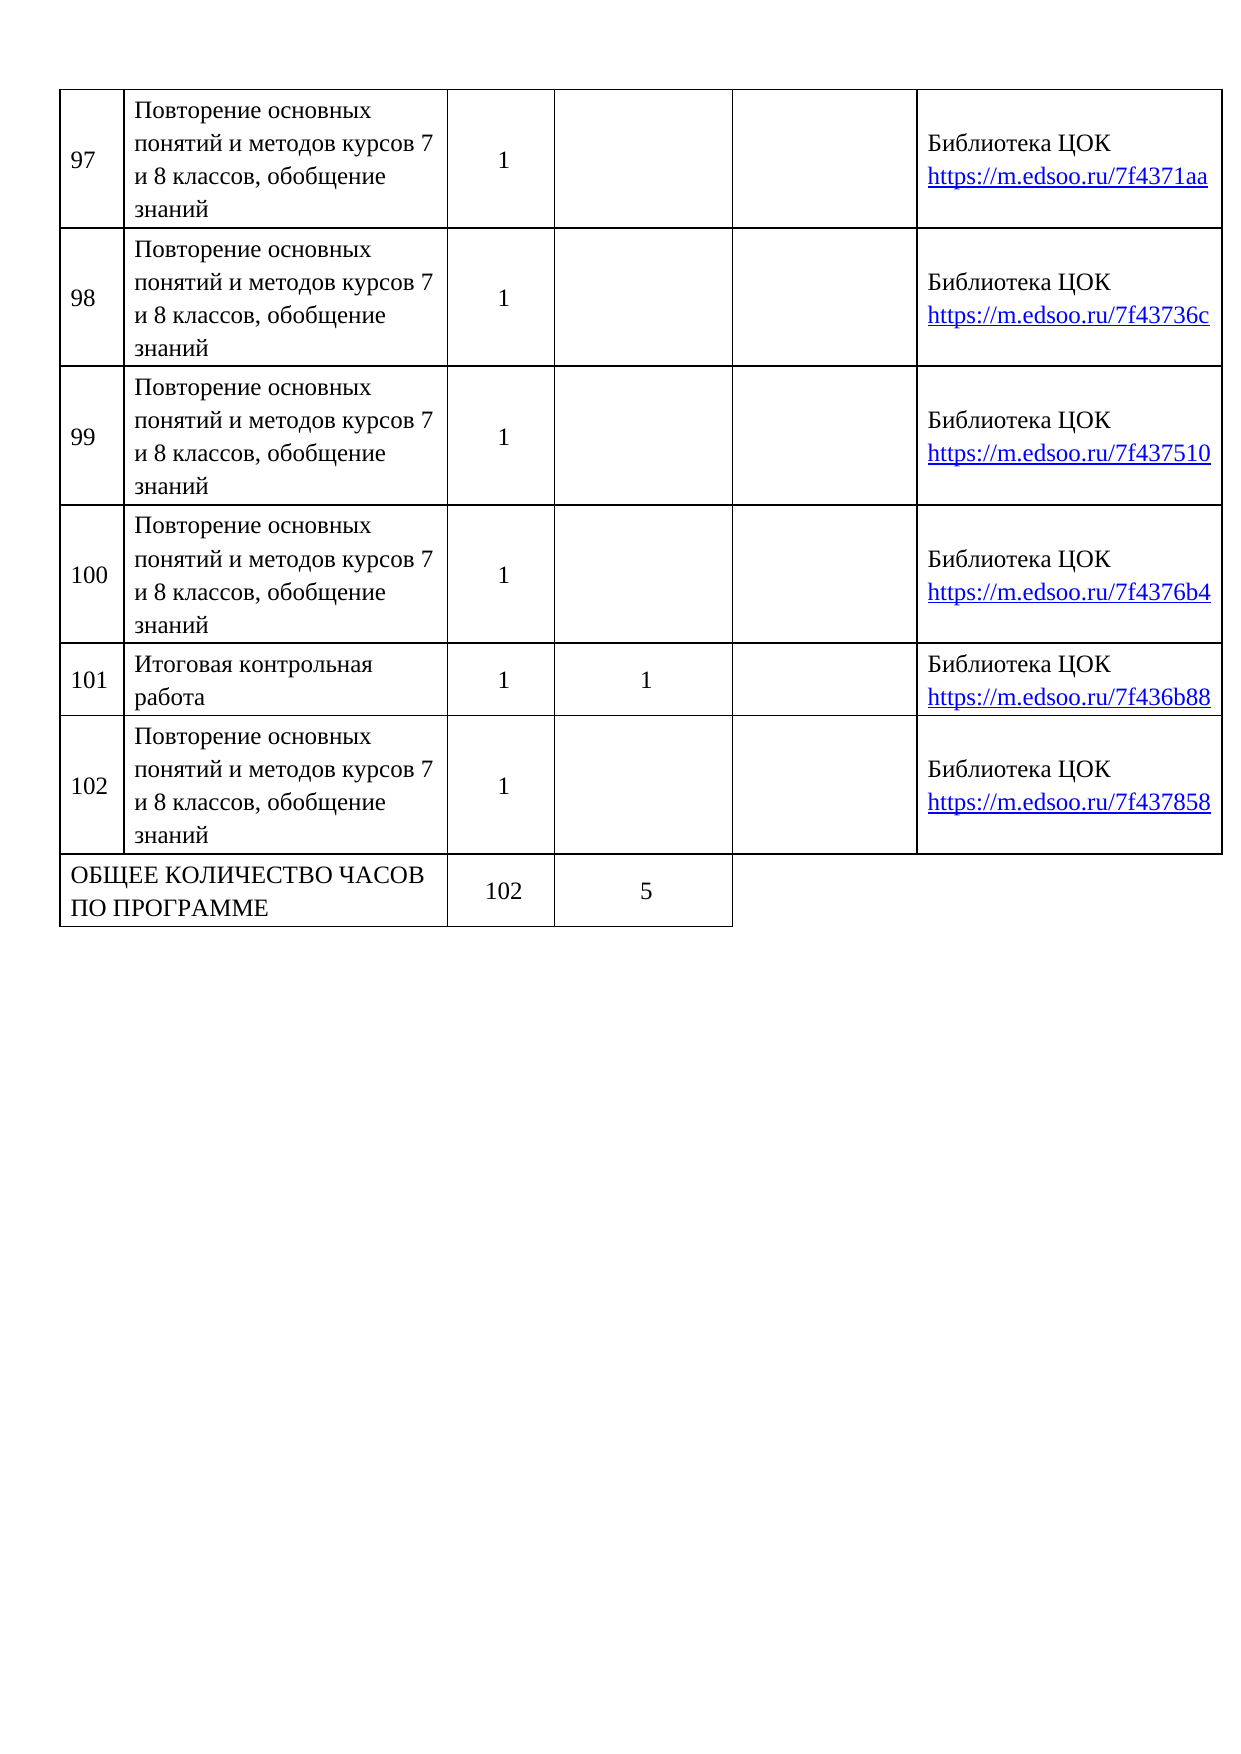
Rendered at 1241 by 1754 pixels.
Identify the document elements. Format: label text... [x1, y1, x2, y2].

table_cell 1 [448, 229, 554, 365]
table_cell 1 [448, 716, 554, 853]
table_cell [733, 229, 916, 365]
table_cell 1 [448, 506, 554, 642]
table_cell [733, 644, 916, 715]
table_cell 5 [555, 855, 732, 926]
table_cell [555, 506, 732, 642]
table_cell Библиотека ЦОК https://m.edsoo.ru/7f436b88 [918, 644, 1221, 715]
table_cell Повторение основных понятий и методов курсов 7 и 8 классов, обобщение знаний [125, 367, 447, 504]
table_cell [733, 716, 916, 853]
table_cell 99 [61, 367, 123, 504]
table_cell 1 [448, 90, 554, 227]
table_cell Повторение основных понятий и методов курсов 7 и 8 классов, обобщение знаний [125, 716, 447, 853]
table_cell 100 [61, 506, 123, 642]
table_cell Итоговая контрольная работа [125, 644, 447, 715]
table_cell ОБЩЕЕ КОЛИЧЕСТВО ЧАСОВ ПО ПРОГРАММЕ [61, 855, 447, 926]
table_cell 101 [61, 644, 123, 715]
table_cell Библиотека ЦОК https://m.edsoo.ru/7f4376b4 [918, 506, 1221, 642]
table_cell [733, 506, 916, 642]
table_cell [555, 716, 732, 853]
table_cell 102 [448, 855, 554, 926]
table_cell Библиотека ЦОК https://m.edsoo.ru/7f437858 [918, 716, 1221, 853]
table_cell Повторение основных понятий и методов курсов 7 и 8 классов, обобщение знаний [125, 229, 447, 365]
table_cell Повторение основных понятий и методов курсов 7 и 8 классов, обобщение знаний [125, 506, 447, 642]
table_cell 1 [448, 367, 554, 504]
table_cell [733, 90, 916, 227]
table_cell Повторение основных понятий и методов курсов 7 и 8 классов, обобщение знаний [125, 90, 447, 227]
table_cell Библиотека ЦОК https://m.edsoo.ru/7f43736c [918, 229, 1221, 365]
table_cell [555, 229, 732, 365]
table_cell [733, 367, 916, 504]
table_cell [555, 90, 732, 227]
table_cell 97 [61, 90, 123, 227]
table_cell 1 [448, 644, 554, 715]
table_cell 102 [61, 716, 123, 853]
table_cell 1 [555, 644, 732, 715]
table_cell 98 [61, 229, 123, 365]
table_cell Библиотека ЦОК https://m.edsoo.ru/7f4371aa [918, 90, 1221, 227]
table_cell Библиотека ЦОК https://m.edsoo.ru/7f437510 [918, 367, 1221, 504]
table_cell [555, 367, 732, 504]
